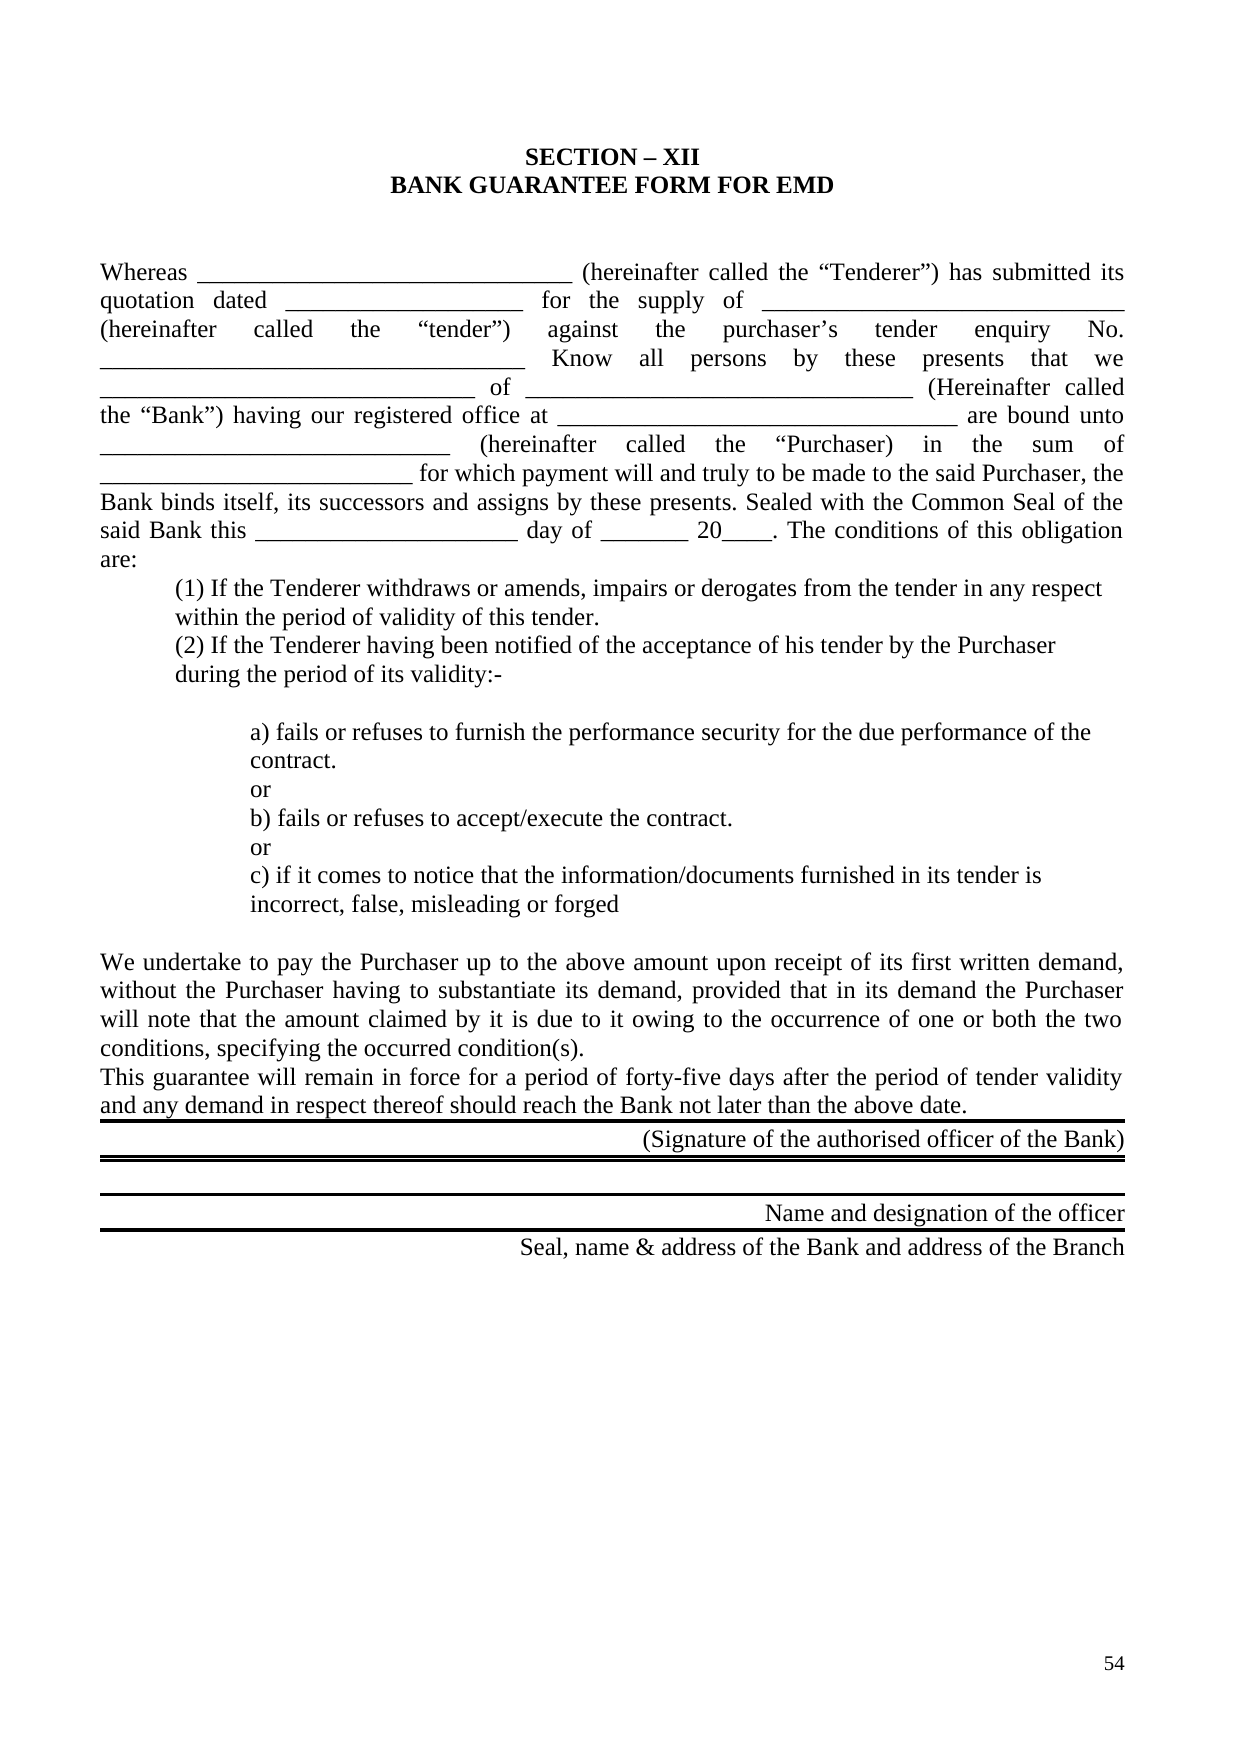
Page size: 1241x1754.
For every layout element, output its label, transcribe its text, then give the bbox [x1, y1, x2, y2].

list c) if it comes to notice that the information/documents furnished in its tender is incorrect, false, misleading or forged [175, 861, 1125, 918]
list (2) If the Tenderer having been notified of the acceptance of his tender by the Purchaser during the period of its validity:- [100, 631, 1125, 688]
list a) fails or refuses to furnish the performance security for the due performance of the contract. [175, 717, 1125, 774]
text We undertake to pay the Purchaser up to the above amount upon receipt of its first written demand, without the Purchaser having to substantiate its demand, provided that in its demand the Purchaser will note that the amount claimed by it is due to it owing to the occurrence of one or both the two conditions, specifying the occurred condition(s). [100, 947, 1125, 1062]
text Name and designation of the officer [100, 1196, 1125, 1228]
list b) fails or refuses to accept/execute the contract. [175, 803, 1125, 832]
text BANK GUARANTEE FORM FOR EMD [100, 171, 1125, 199]
list or [175, 774, 1125, 803]
text This guarantee will remain in force for a period of forty-five days after the period of tender validity and any demand in respect thereof should reach the Bank not later than the above date. [100, 1062, 1125, 1119]
text Whereas ______________________________ (hereinafter called the “Tenderer”) has submitted its quotation dated ___________________ for the supply of _____________________________ (hereinafter called the “tender”) against the purchaser’s tender enquiry No. __________________________________ Know all persons by these presents that we ______________________________ of _______________________________ (Hereinafter called the “Bank”) having our registered office at ________________________________ are bound unto ____________________________ (hereinafter called the “Purchaser) in the sum of _________________________ for which payment will and truly to be made to the said Purchaser, the Bank binds itself, its successors and assigns by these presents. Sealed with the Common Seal of the said Bank this _____________________ day of _______ 20____. The conditions of this obligation are: [100, 257, 1125, 573]
list or [175, 832, 1125, 861]
text SECTION – XII [100, 142, 1125, 171]
list (1) If the Tenderer withdraws or amends, impairs or derogates from the tender in any respect within the period of validity of this tender. [100, 573, 1125, 631]
text (Signature of the authorised officer of the Bank) [100, 1123, 1125, 1155]
text Seal, name & address of the Bank and address of the Branch [100, 1232, 1125, 1260]
